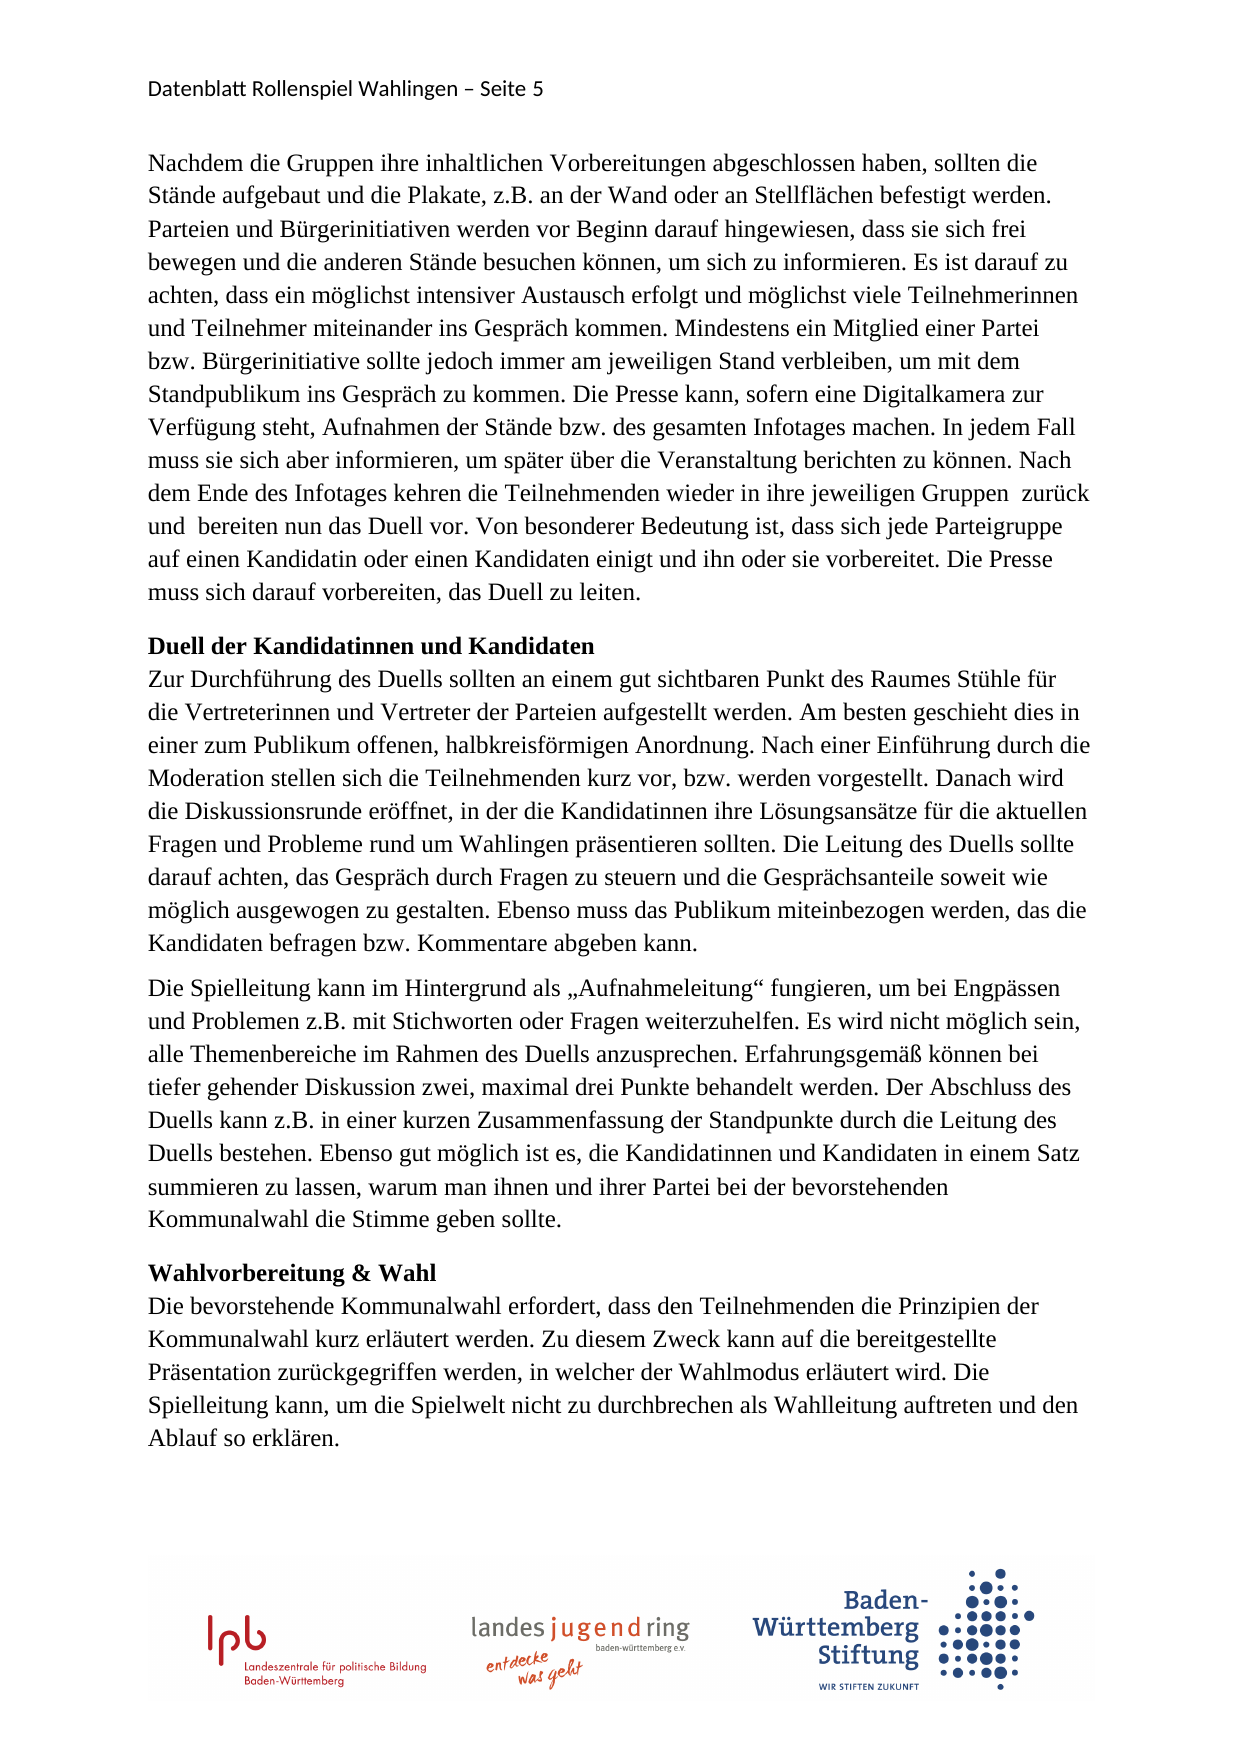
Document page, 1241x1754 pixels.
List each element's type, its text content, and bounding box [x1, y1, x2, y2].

text Duell der Kandidatinnen und Kandidaten [148, 631, 1093, 659]
text Nachdem die Gruppen ihre inhaltlichen Vorbereitungen abgeschlossen haben, sollten die Stände aufgebaut und die Plakate, z.B. an der Wand oder an Stellflächen befestigt werden. Parteien und Bürgerinitiativen werden vor Beginn darauf hingewiesen, dass sie sich frei bewegen und die anderen Stände besuchen können, um sich zu informieren. Es ist darauf zu achten, dass ein möglichst intensiver Austausch erfolgt und möglichst viele Teilnehmerinnen und Teilnehmer miteinander ins Gespräch kommen. Mindestens ein Mitglied einer Partei bzw. Bürgerinitiative sollte jedoch immer am jeweiligen Stand verbleiben, um mit dem Standpublikum ins Gespräch zu kommen. Die Presse kann, sofern eine Digitalkamera zur Verfügung steht, Aufnahmen der Stände bzw. des gesamten Infotages machen. In jedem Fall muss sie sich aber informieren, um später über die Veranstaltung berichten zu können. Nach dem Ende des Infotages kehren die Teilnehmenden wieder in ihre jeweiligen Gruppen zurück und bereiten nun das Duell vor. Von besonderer Bedeutung ist, dass sich jede Parteigruppe auf einen Kandidatin oder einen Kandidaten einigt und ihn oder sie vorbereitet. Die Presse muss sich darauf vorbereiten, das Duell zu leiten. [148, 148, 1093, 606]
text Zur Durchführung des Duells sollten an einem gut sichtbaren Punkt des Raumes Stühle für die Vertreterinnen und Vertreter der Parteien aufgestellt werden. Am besten geschieht dies in einer zum Publikum offenen, halbkreisförmigen Anordnung. Nach einer Einführung durch die Moderation stellen sich die Teilnehmenden kurz vor, bzw. werden vorgestellt. Danach wird die Diskussionsrunde eröffnet, in der die Kandidatinnen ihre Lösungsansätze für die aktuellen Fragen und Probleme rund um Wahlingen präsentieren sollten. Die Leitung des Duells sollte darauf achten, das Gespräch durch Fragen zu steuern und die Gesprächsanteile soweit wie möglich ausgewogen zu gestalten. Ebenso muss das Publikum miteinbezogen werden, das die Kandidaten befragen bzw. Kommentare abgeben kann. [148, 664, 1093, 957]
text Die Spielleitung kann im Hintergrund als „Aufnahmeleitung“ fungieren, um bei Engpässen und Problemen z.B. mit Stichworten oder Fragen weiterzuhelfen. Es wird nicht möglich sein, alle Themenbereiche im Rahmen des Duells anzusprechen. Erfahrungsgemäß können bei tiefer gehender Diskussion zwei, maximal drei Punkte behandelt werden. Der Abschluss des Duells kann z.B. in einer kurzen Zusammenfassung der Standpunkte durch die Leitung des Duells bestehen. Ebenso gut möglich ist es, die Kandidatinnen und Kandidaten in einem Satz summieren zu lassen, warum man ihnen und ihrer Partei bei der bevorstehenden Kommunalwahl die Stimme geben sollte. [148, 973, 1093, 1233]
text Die bevorstehende Kommunalwahl erfordert, dass den Teilnehmenden die Prinzipien der Kommunalwahl kurz erläutert werden. Zu diesem Zweck kann auf die bereitgestellte Präsentation zurückgegriffen werden, in welcher der Wahlmodus erläutert wird. Die Spielleitung kann, um die Spielwelt nicht zu durchbrechen als Wahlleitung auftreten und den Ablauf so erklären. [148, 1291, 1093, 1452]
text Wahlvorbereitung & Wahl [148, 1258, 1093, 1287]
picture [147, 1555, 1095, 1701]
